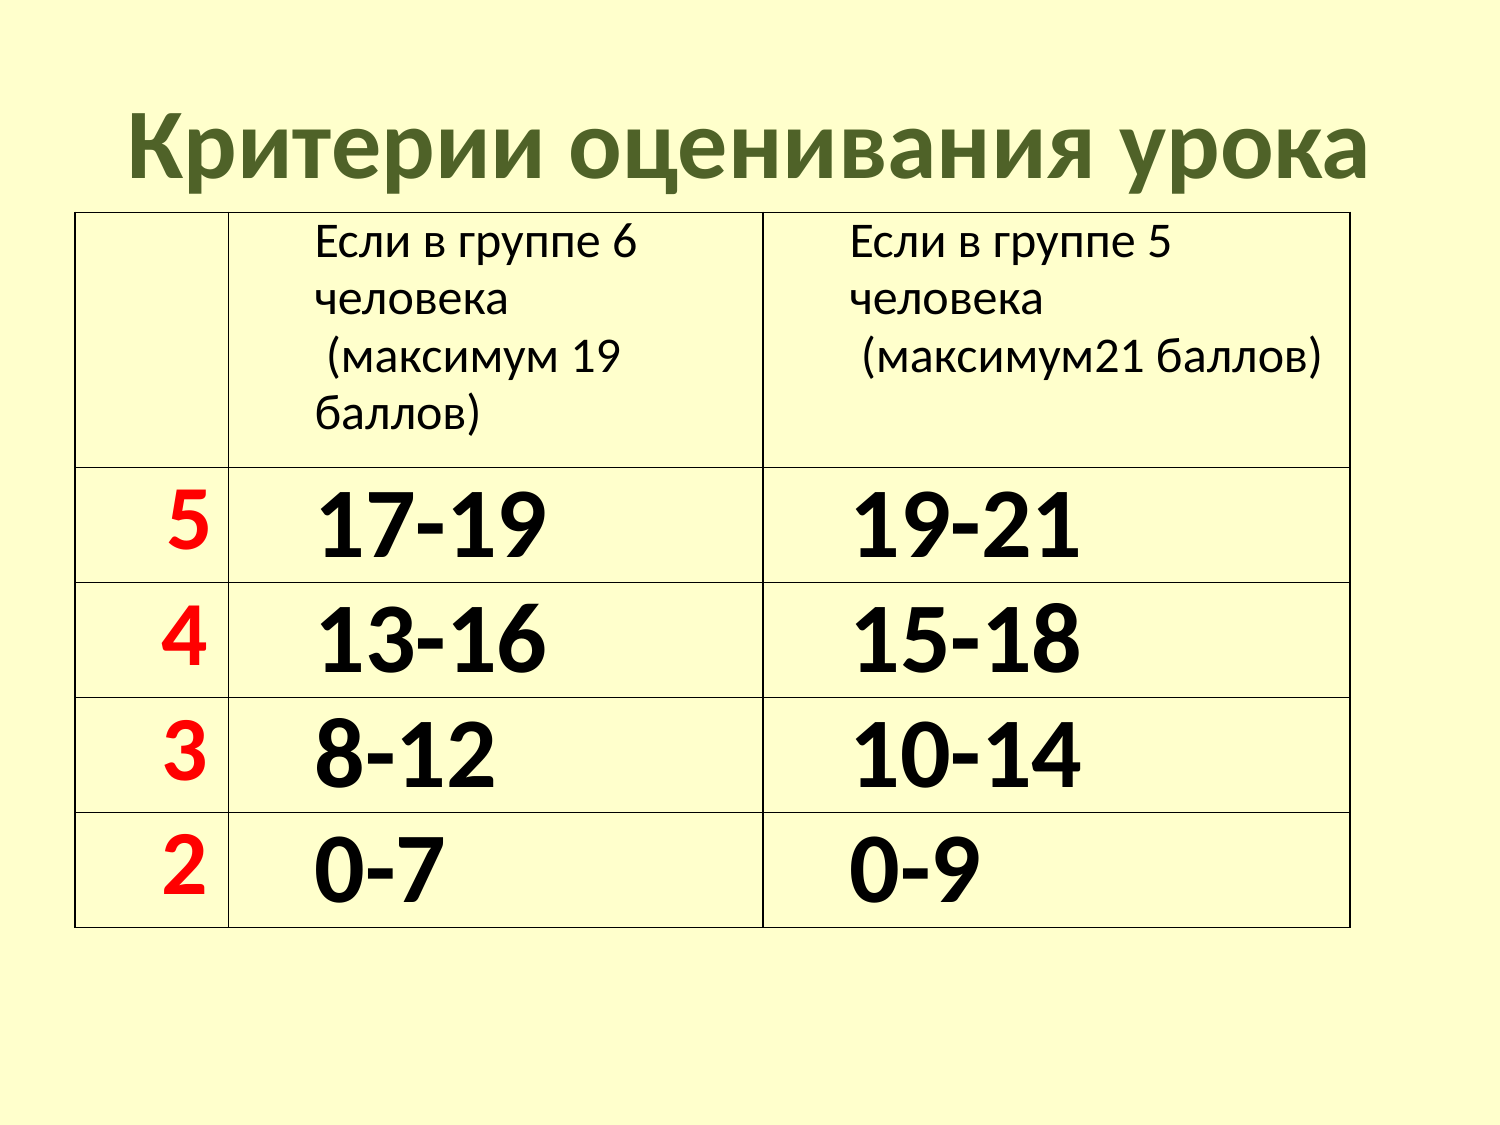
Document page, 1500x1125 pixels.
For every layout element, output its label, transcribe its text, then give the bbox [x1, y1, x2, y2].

table_cell 13-16 [229, 583, 762, 697]
table_cell 17-19 [229, 468, 762, 582]
table_cell 2 [76, 813, 228, 927]
table_cell 3 [76, 698, 228, 812]
table_header Если в группе 6 человека (максимум 19 баллов) [229, 213, 762, 467]
table_cell 0-9 [764, 813, 1349, 927]
table_cell 8-12 [229, 698, 762, 812]
title Критерии оценивания урока [75, 45, 1425, 233]
table_cell 15-18 [764, 583, 1349, 697]
table_header Если в группе 5 человека (максимум21 баллов) [764, 213, 1349, 467]
table_header [76, 213, 228, 467]
table_cell 19-21 [764, 468, 1349, 582]
table_cell 4 [76, 583, 228, 697]
table_cell 0-7 [229, 813, 762, 927]
table_cell 10-14 [764, 698, 1349, 812]
table_cell 5 [76, 468, 228, 582]
